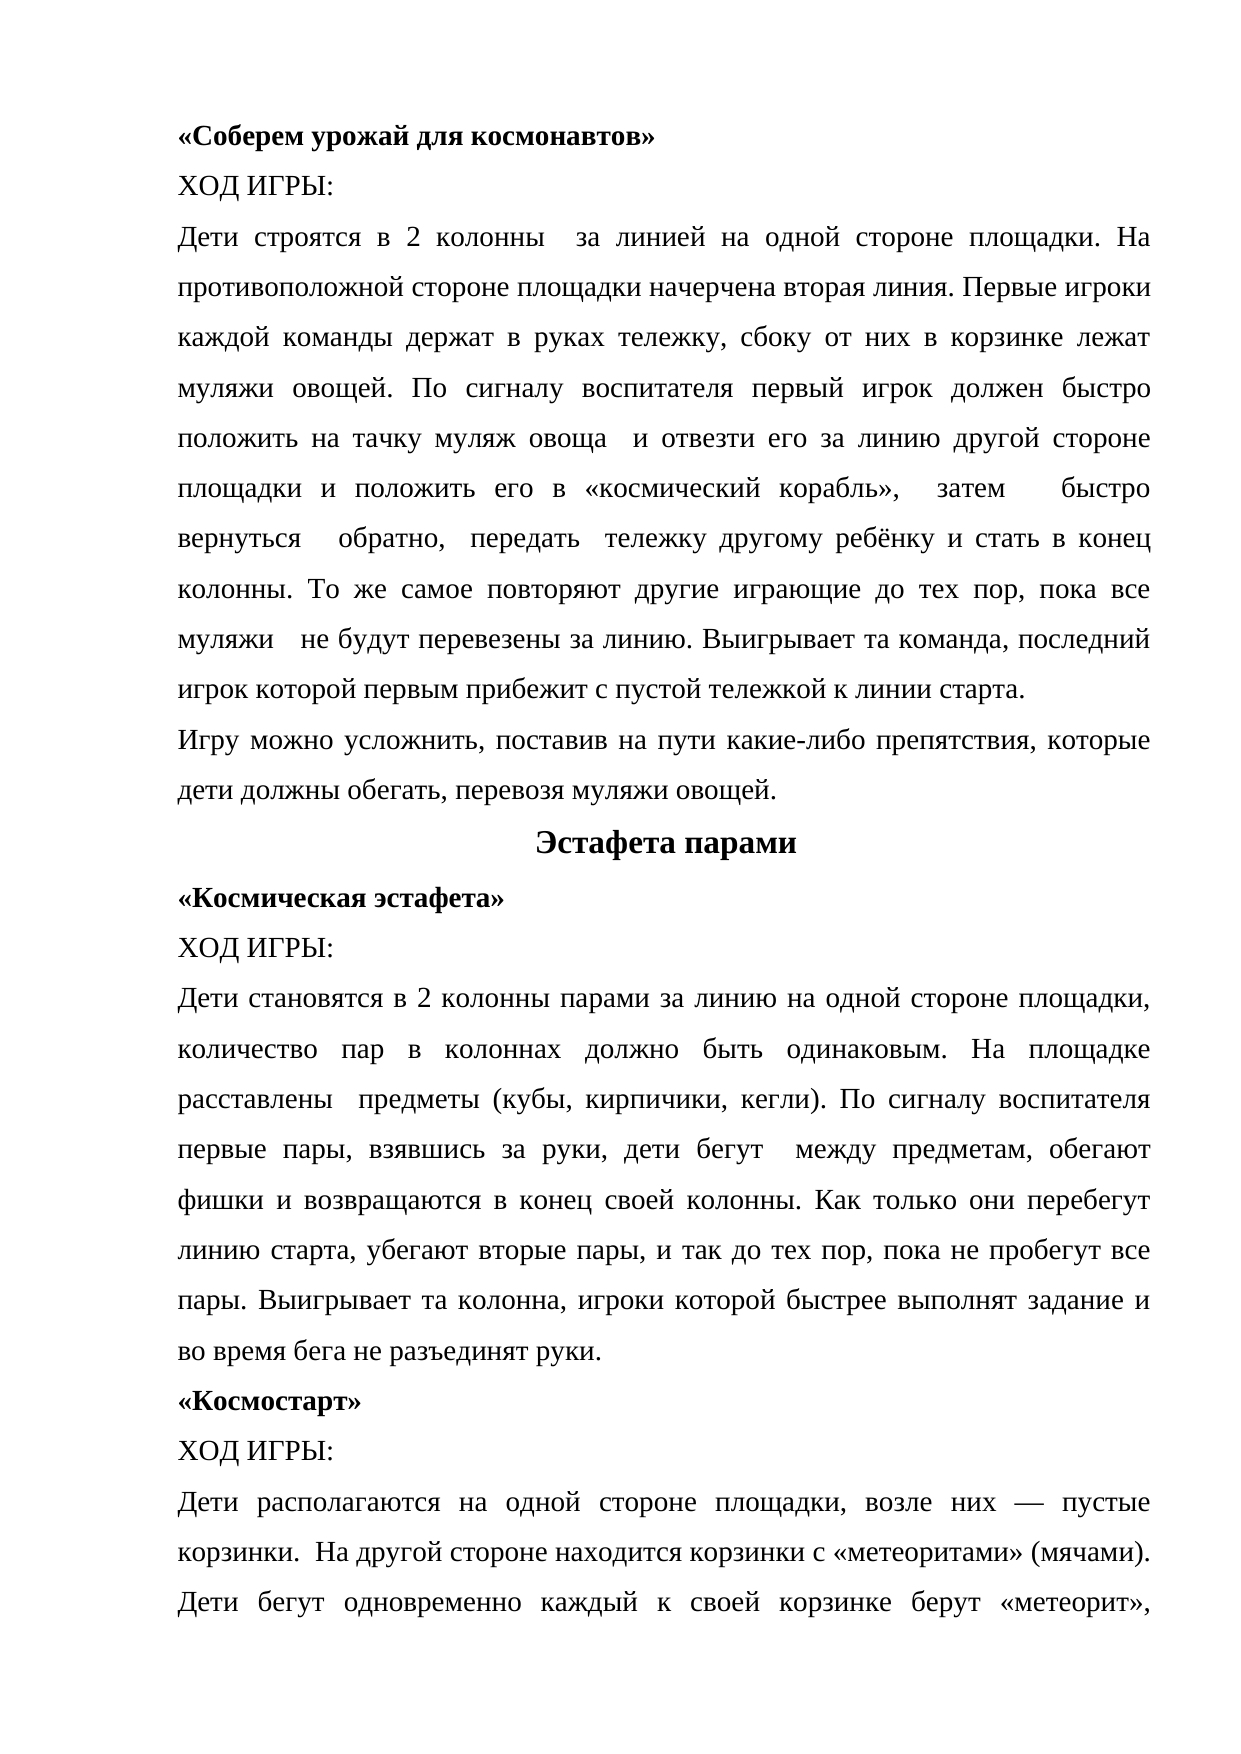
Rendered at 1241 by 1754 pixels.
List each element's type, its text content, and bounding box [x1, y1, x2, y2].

text Эстафета парами [177, 822, 1152, 861]
text Дети становятся в 2 колонны парами за линию на одной стороне площадки, количество пар в колоннах должно быть одинаковым. На площадке расставлены предметы (кубы, кирпичики, кегли). По сигналу воспитателя первые пары, взявшись за руки, дети бегут между предметам, обегают фишки и возвращаются в конец своей колонны. Как только они перебегут линию старта, убегают вторые пары, и так до тех пор, пока не пробегут все пары. Выигрывает та колонна, игроки которой быстрее выполнят задание и во время бега не разъединят руки. [177, 981, 1152, 1366]
text «Космостарт» [177, 1383, 1152, 1417]
text Дети строятся в 2 колонны за линией на одной стороне площадки. На противоположной стороне площадки начерчена вторая линия. Первые игроки каждой команды держат в руках тележку, сбоку от них в корзинке лежат муляжи овощей. По сигналу воспитателя первый игрок должен быстро положить на тачку муляж овоща и отвезти его за линию другой стороне площадки и положить его в «космический корабль», затем быстро вернуться обратно, передать тележку другому ребёнку и стать в конец колонны. То же самое повторяют другие играющие до тех пор, пока все муляжи не будут перевезены за линию. Выигрывает та команда, последний игрок которой первым прибежит с пустой тележкой к линии старта. [177, 219, 1152, 705]
text «Космическая эстафета» [177, 880, 1152, 913]
text «Соберем урожай для космонавтов» [177, 118, 1152, 152]
text Игру можно усложнить, поставив на пути какие-либо препятствия, которые дети должны обегать, перевозя муляжи овощей. [177, 722, 1152, 806]
text ХОД ИГРЫ: [177, 1433, 1152, 1467]
text ХОД ИГРЫ: [177, 168, 1152, 202]
text ХОД ИГРЫ: [177, 930, 1152, 964]
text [177, 1484, 1152, 1618]
